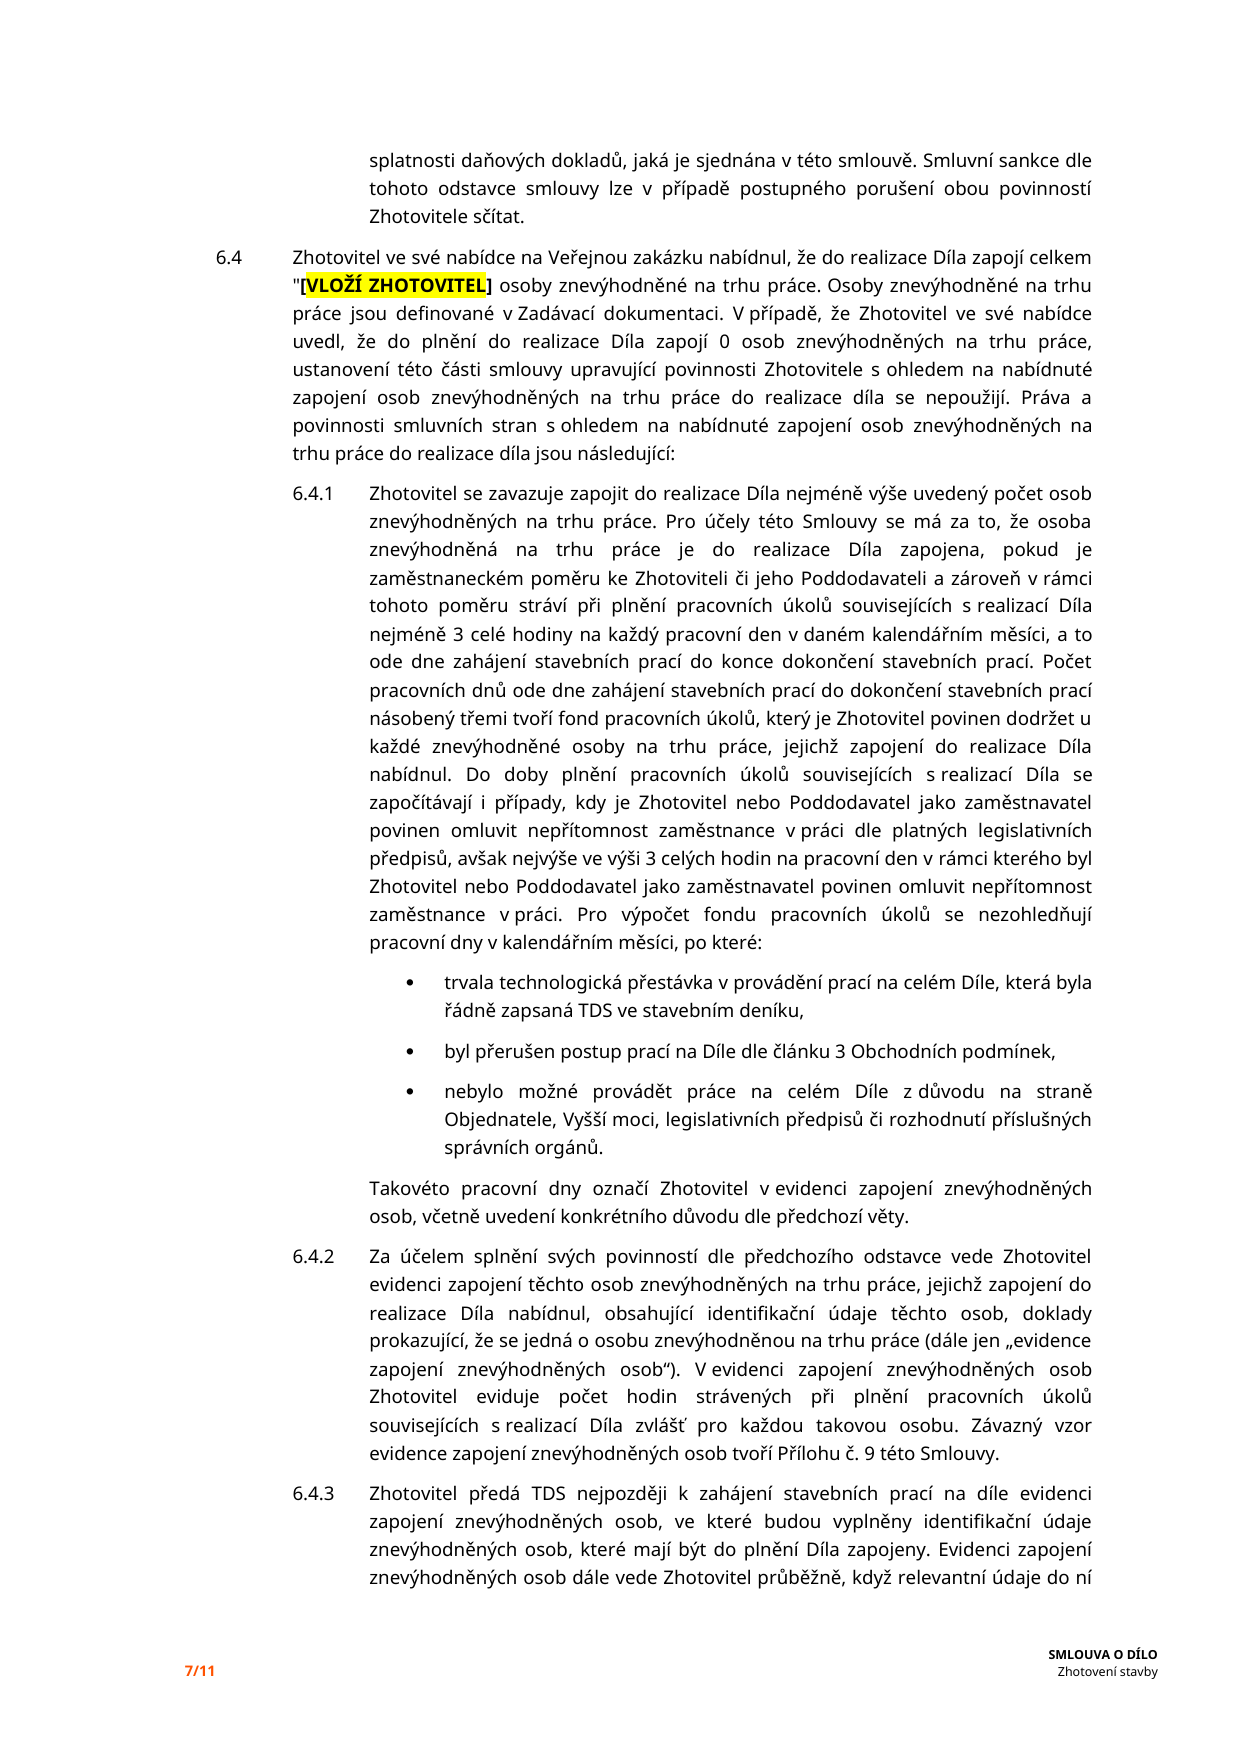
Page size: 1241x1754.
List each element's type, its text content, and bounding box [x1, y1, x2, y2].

list nebylo možné provádět práce na celém Díle z důvodu na straně Objednatele, Vyšší moci, legislativních předpisů či rozhodnutí příslušných správních orgánů. [407, 1079, 1093, 1160]
list trvala technologická přestávka v provádění prací na celém Díle, která byla řádně zapsaná TDS ve stavebním deníku, [407, 969, 1093, 1023]
text Za účelem splnění svých povinností dle předchozího odstavce vede Zhotovitel evidenci zapojení těchto osob znevýhodněných na trhu práce, jejichž zapojení do realizace Díla nabídnul, obsahující identifikační údaje těchto osob, doklady prokazující, že se jedná o osobu znevýhodněnou na trhu práce (dále jen „evidence zapojení znevýhodněných osob“). V evidenci zapojení znevýhodněných osob Zhotovitel eviduje počet hodin strávených při plnění pracovních úkolů souvisejících s realizací Díla zvlášť pro každou takovou osobu. Závazný vzor evidence zapojení znevýhodněných osob tvoří Přílohu č. 9 této Smlouvy. [292, 1244, 1093, 1465]
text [292, 1480, 1093, 1590]
list Zhotovitel se zavazuje zapojit do realizace Díla nejméně výše uvedený počet osob znevýhodněných na trhu práce. Pro účely této Smlouvy se má za to, že osoba znevýhodněná na trhu práce je do realizace Díla zapojena, pokud je zaměstnaneckém poměru ke Zhotoviteli či jeho Poddodavateli a zároveň v rámci tohoto poměru stráví při plnění pracovních úkolů souvisejících s realizací Díla nejméně 3 celé hodiny na každý pracovní den v daném kalendářním měsíci, a to ode dne zahájení stavebních prací do konce dokončení stavebních prací. Počet pracovních dnů ode dne zahájení stavebních prací do dokončení stavebních prací násobený třemi tvoří fond pracovních úkolů, který je Zhotovitel povinen dodržet u každé znevýhodněné osoby na trhu práce, jejichž zapojení do realizace Díla nabídnul. Do doby plnění pracovních úkolů souvisejících s realizací Díla se započítávají i případy, kdy je Zhotovitel nebo Poddodavatel jako zaměstnavatel povinen omluvit nepřítomnost zaměstnance v práci dle platných legislativních předpisů, avšak nejvýše ve výši 3 celých hodin na pracovní den v rámci kterého byl Zhotovitel nebo Poddodavatel jako zaměstnavatel povinen omluvit nepřítomnost zaměstnance v práci. Pro výpočet fondu pracovních úkolů se nezohledňují pracovní dny v kalendářním měsíci, po které: [292, 481, 1093, 954]
list byl přerušen postup prací na Díle dle článku 3 Obchodních podmínek, [407, 1038, 1093, 1064]
list Takovéto pracovní dny označí Zhotovitel v evidenci zapojení znevýhodněných osob, včetně uvedení konkrétního důvodu dle předchozí věty. [369, 1175, 1093, 1229]
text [292, 147, 1093, 229]
list Zhotovitel ve své nabídce na Veřejnou zakázku nabídnul, že do realizace Díla zapojí celkem "[VLOŽÍ ZHOTOVITEL] osoby znevýhodněné na trhu práce. Osoby znevýhodněné na trhu práce jsou definované v Zadávací dokumentaci. V případě, že Zhotovitel ve své nabídce uvedl, že do plnění do realizace Díla zapojí 0 osob znevýhodněných na trhu práce, ustanovení této části smlouvy upravující povinnosti Zhotovitele s ohledem na nabídnuté zapojení osob znevýhodněných na trhu práce do realizace díla se nepoužijí. Práva a povinnosti smluvních stran s ohledem na nabídnuté zapojení osob znevýhodněných na trhu práce do realizace díla jsou následující: [216, 244, 1093, 466]
